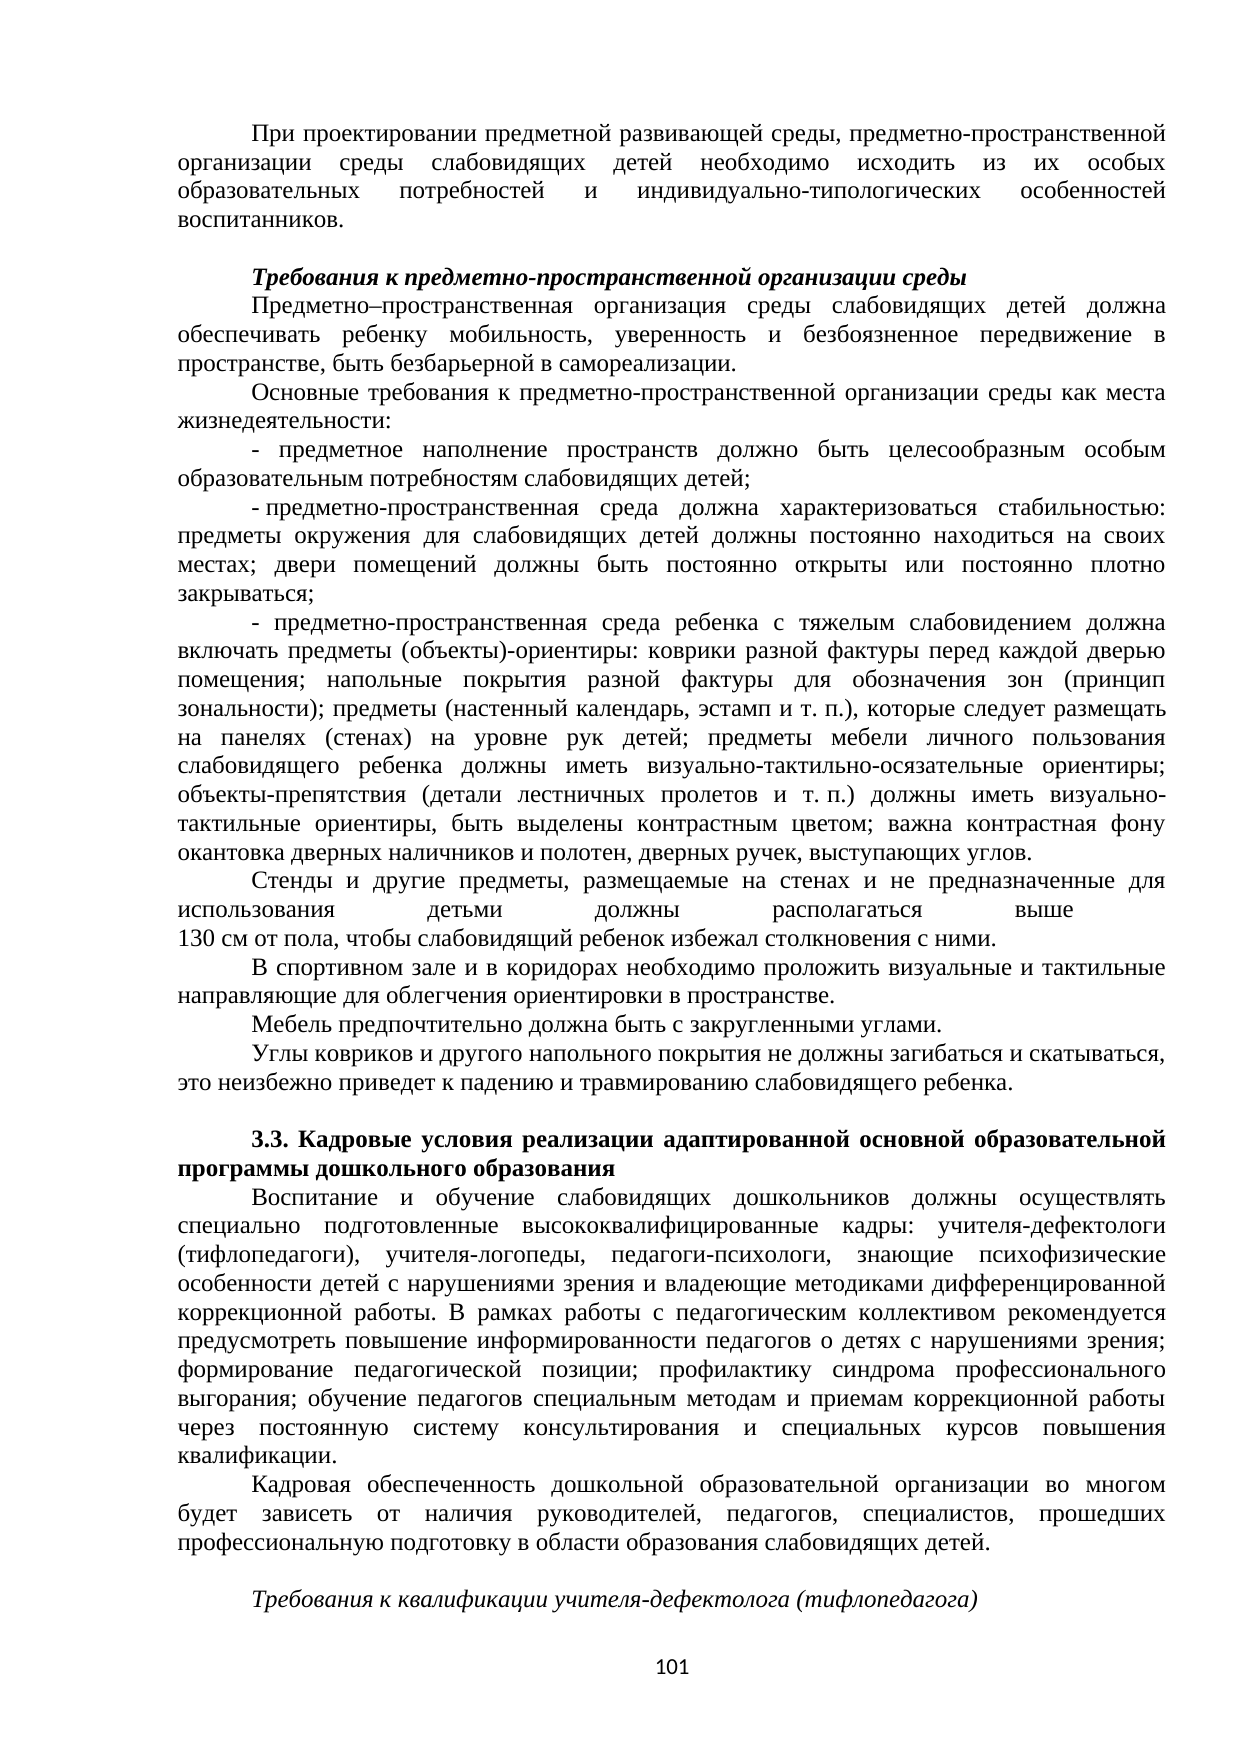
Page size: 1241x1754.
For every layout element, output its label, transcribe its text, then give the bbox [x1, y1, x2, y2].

text При проектировании предметной развивающей среды, предметно-пространственной организации среды слабовидящих детей необходимо исходить из их особых образовательных потребностей и индивидуально-типологических особенностей воспитанников. [177, 118, 1167, 233]
text Требования к квалификации учителя-дефектолога (тифлопедагога) [177, 1584, 1167, 1613]
text В спортивном зале и в коридорах необходимо проложить визуальные и тактильные направляющие для облегчения ориентировки в пространстве. [177, 952, 1167, 1009]
text Кадровая обеспеченность дошкольной образовательной организации во многом будет зависеть от наличия руководителей, педагогов, специалистов, прошедших профессиональную подготовку в области образования слабовидящих детей. [177, 1469, 1167, 1556]
text Требования к предметно-пространственной организации среды [177, 262, 1167, 291]
text Основные требования к предметно-пространственной организации среды как места жизнедеятельности: [177, 377, 1167, 434]
text Стенды и другие предметы, размещаемые на стенах и не предназначенные для использования детьми должны располагаться выше от пола, чтобы слабовидящий ребенок избежал столкновения с ними. [177, 866, 1167, 952]
text Воспитание и обучение слабовидящих дошкольников должны осуществлять специально подготовленные высококвалифицированные кадры: учителя-дефектологи (тифлопедагоги), учителя-логопеды, педагоги-психологи, знающие психофизические особенности детей с нарушениями зрения и владеющие методиками дифференцированной коррекционной работы. В рамках работы с педагогическим коллективом рекомендуется предусмотреть повышение информированности педагогов о детях с нарушениями зрения; формирование педагогической позиции; профилактику синдрома профессионального выгорания; обучение педагогов специальным методам и приемам коррекционной работы через постоянную систему консультирования и специальных курсов повышения квалификации. [177, 1182, 1167, 1469]
text 3.3. Кадровые условия реализации адаптированной основной образовательной программы дошкольного образования [177, 1124, 1167, 1182]
text - предметное наполнение пространств должно быть целесообразным особым образовательным потребностям слабовидящих детей; [177, 434, 1167, 492]
text - предметно-пространственная среда ребенка с тяжелым слабовидением должна включать предметы (объекты)-ориентиры: коврики разной фактуры перед каждой дверью помещения; напольные покрытия разной фактуры для обозначения зон (принцип зональности); предметы (настенный календарь, эстамп и т. п.), которые следует размещать на панелях (стенах) на уровне рук детей; предметы мебели личного пользования слабовидящего ребенка должны иметь визуально-тактильно-осязательные ориентиры; объекты-препятствия (детали лестничных пролетов и т. п.) должны иметь визуально-тактильные ориентиры, быть выделены контрастным цветом; важна контрастная фону окантовка дверных наличников и полотен, дверных ручек, выступающих углов. [177, 607, 1167, 866]
text Мебель предпочтительно должна быть с закругленными углами. [177, 1009, 1167, 1038]
text Предметно–пространственная организация среды слабовидящих детей должна обеспечивать ребенку мобильность, уверенность и безбоязненное передвижение в пространстве, быть безбарьерной в самореализации. [177, 291, 1167, 377]
text - предметно-пространственная среда должна характеризоваться стабильностью: предметы окружения для слабовидящих детей должны постоянно находиться на своих местах; двери помещений должны быть постоянно открыты или постоянно плотно закрываться; [177, 492, 1167, 607]
text Углы ковриков и другого напольного покрытия не должны загибаться и скатываться, это неизбежно приведет к падению и травмированию слабовидящего ребенка. [177, 1038, 1167, 1096]
